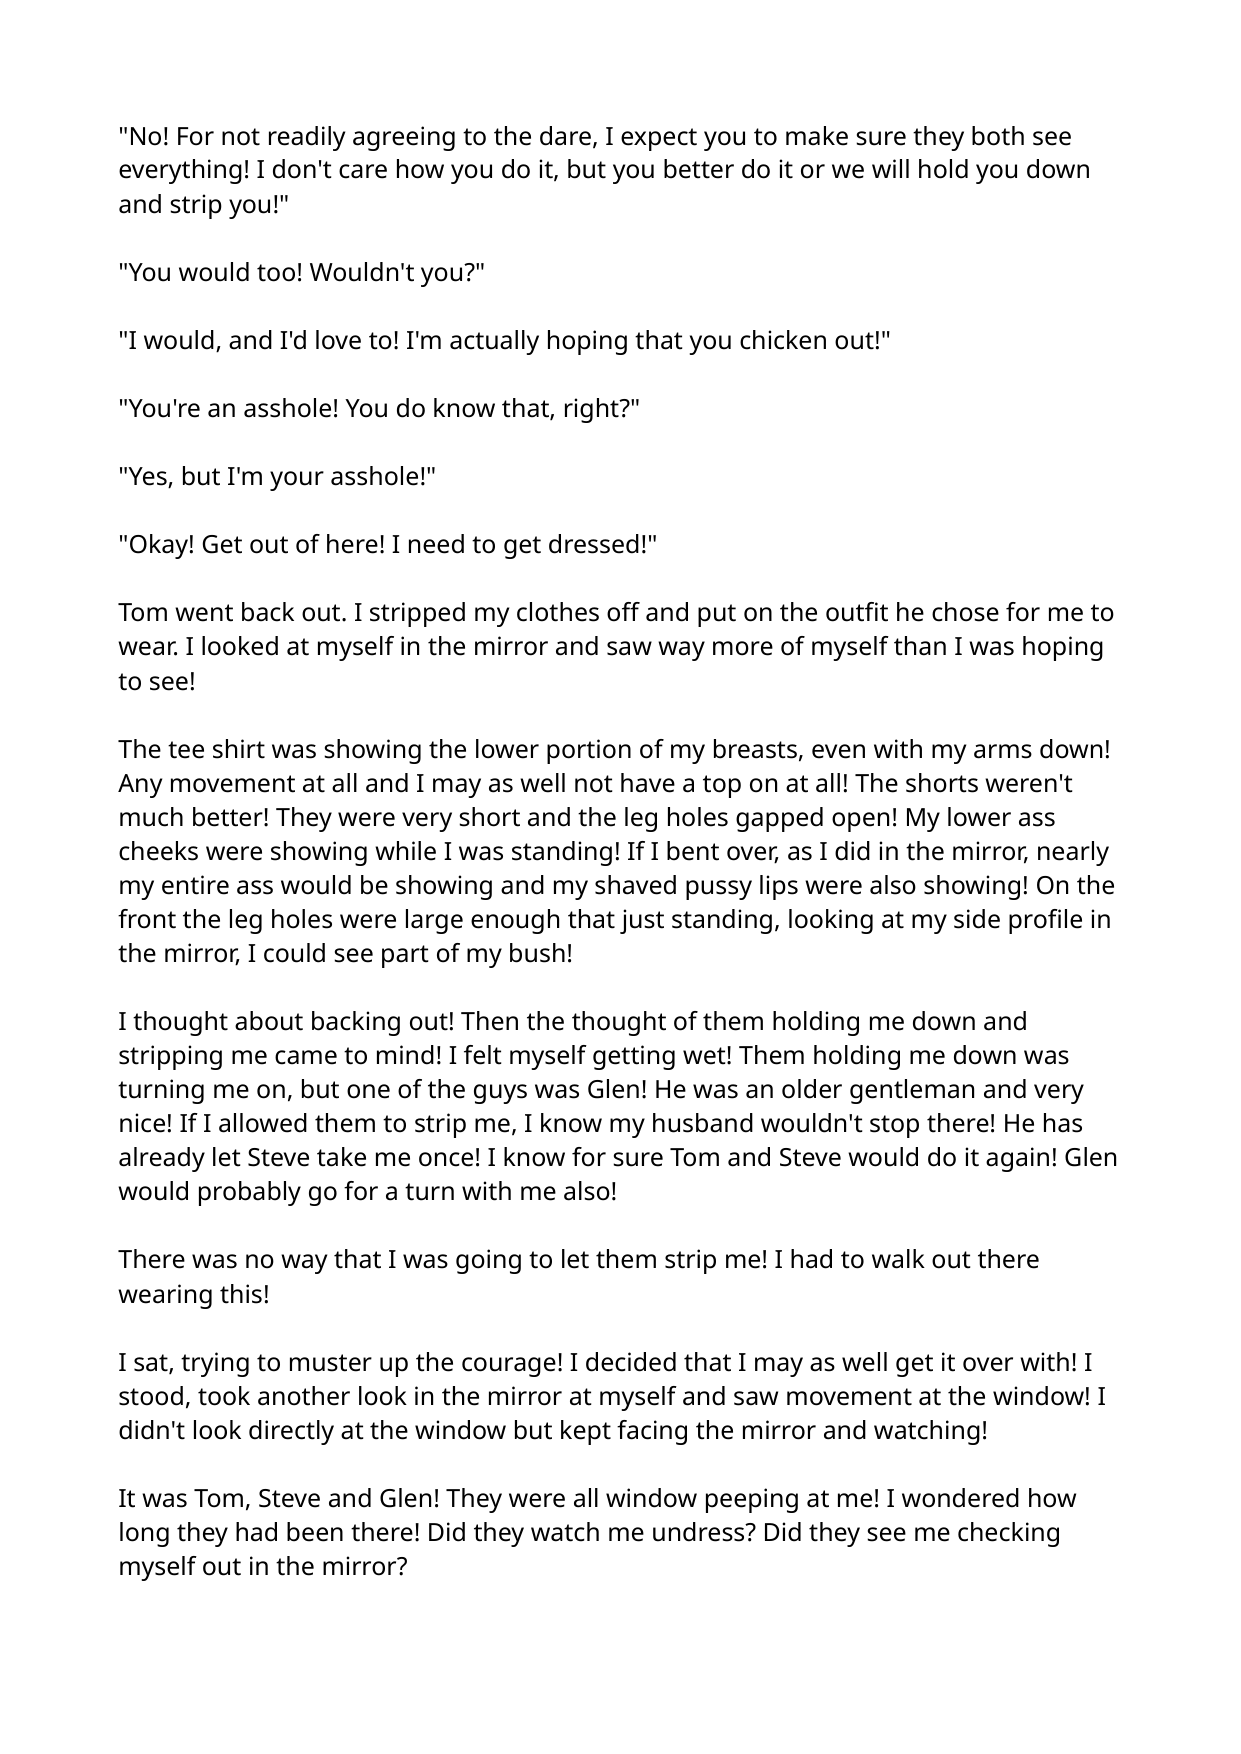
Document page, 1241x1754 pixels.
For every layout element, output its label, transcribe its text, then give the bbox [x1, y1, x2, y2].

text I sat, trying to muster up the courage! I decided that I may as well get it over with! I stood, took another look in the mirror at myself and saw movement at the window! I didn't look directly at the window but kept facing the mirror and watching! [118, 1344, 1122, 1447]
text It was Tom, Steve and Glen! They were all window peeping at me! I wondered how long they had been there! Did they watch me undress? Did they see me checking myself out in the mirror? [118, 1481, 1122, 1583]
text "I would, and I'd love to! I'm actually hoping that you chicken out!" [118, 322, 1122, 357]
text The tee shirt was showing the lower portion of my breasts, even with my arms down! Any movement at all and I may as well not have a top on at all! The shorts weren't much better! They were very short and the leg holes gapped open! My lower ass cheeks were showing while I was standing! If I bent over, as I did in the mirror, nearly my entire ass would be showing and my shaved pussy lips were also showing! On the front the leg holes were large enough that just standing, looking at my side profile in the mirror, I could see part of my bush! [118, 731, 1122, 970]
text "No! For not readily agreeing to the dare, I expect you to make sure they both see everything! I don't care how you do it, but you better do it or we will hold you down and strip you!" [118, 118, 1122, 220]
text "You're an asshole! You do know that, right?" [118, 391, 1122, 425]
text "Okay! Get out of here! I need to get dressed!" [118, 527, 1122, 561]
text "Yes, but I'm your asshole!" [118, 459, 1122, 493]
text I thought about backing out! Then the thought of them holding me down and stripping me came to mind! I felt myself getting wet! Them holding me down was turning me on, but one of the guys was Glen! He was an older gentleman and very nice! If I allowed them to strip me, I know my husband wouldn't stop there! He has already let Steve take me once! I know for sure Tom and Steve would do it again! Glen would probably go for a turn with me also! [118, 1004, 1122, 1208]
text "You would too! Wouldn't you?" [118, 254, 1122, 288]
text Tom went back out. I stripped my clothes off and put on the outfit he chose for me to wear. I looked at myself in the mirror and saw way more of myself than I was hoping to see! [118, 595, 1122, 697]
text There was no way that I was going to let them strip me! I had to walk out there wearing this! [118, 1242, 1122, 1310]
